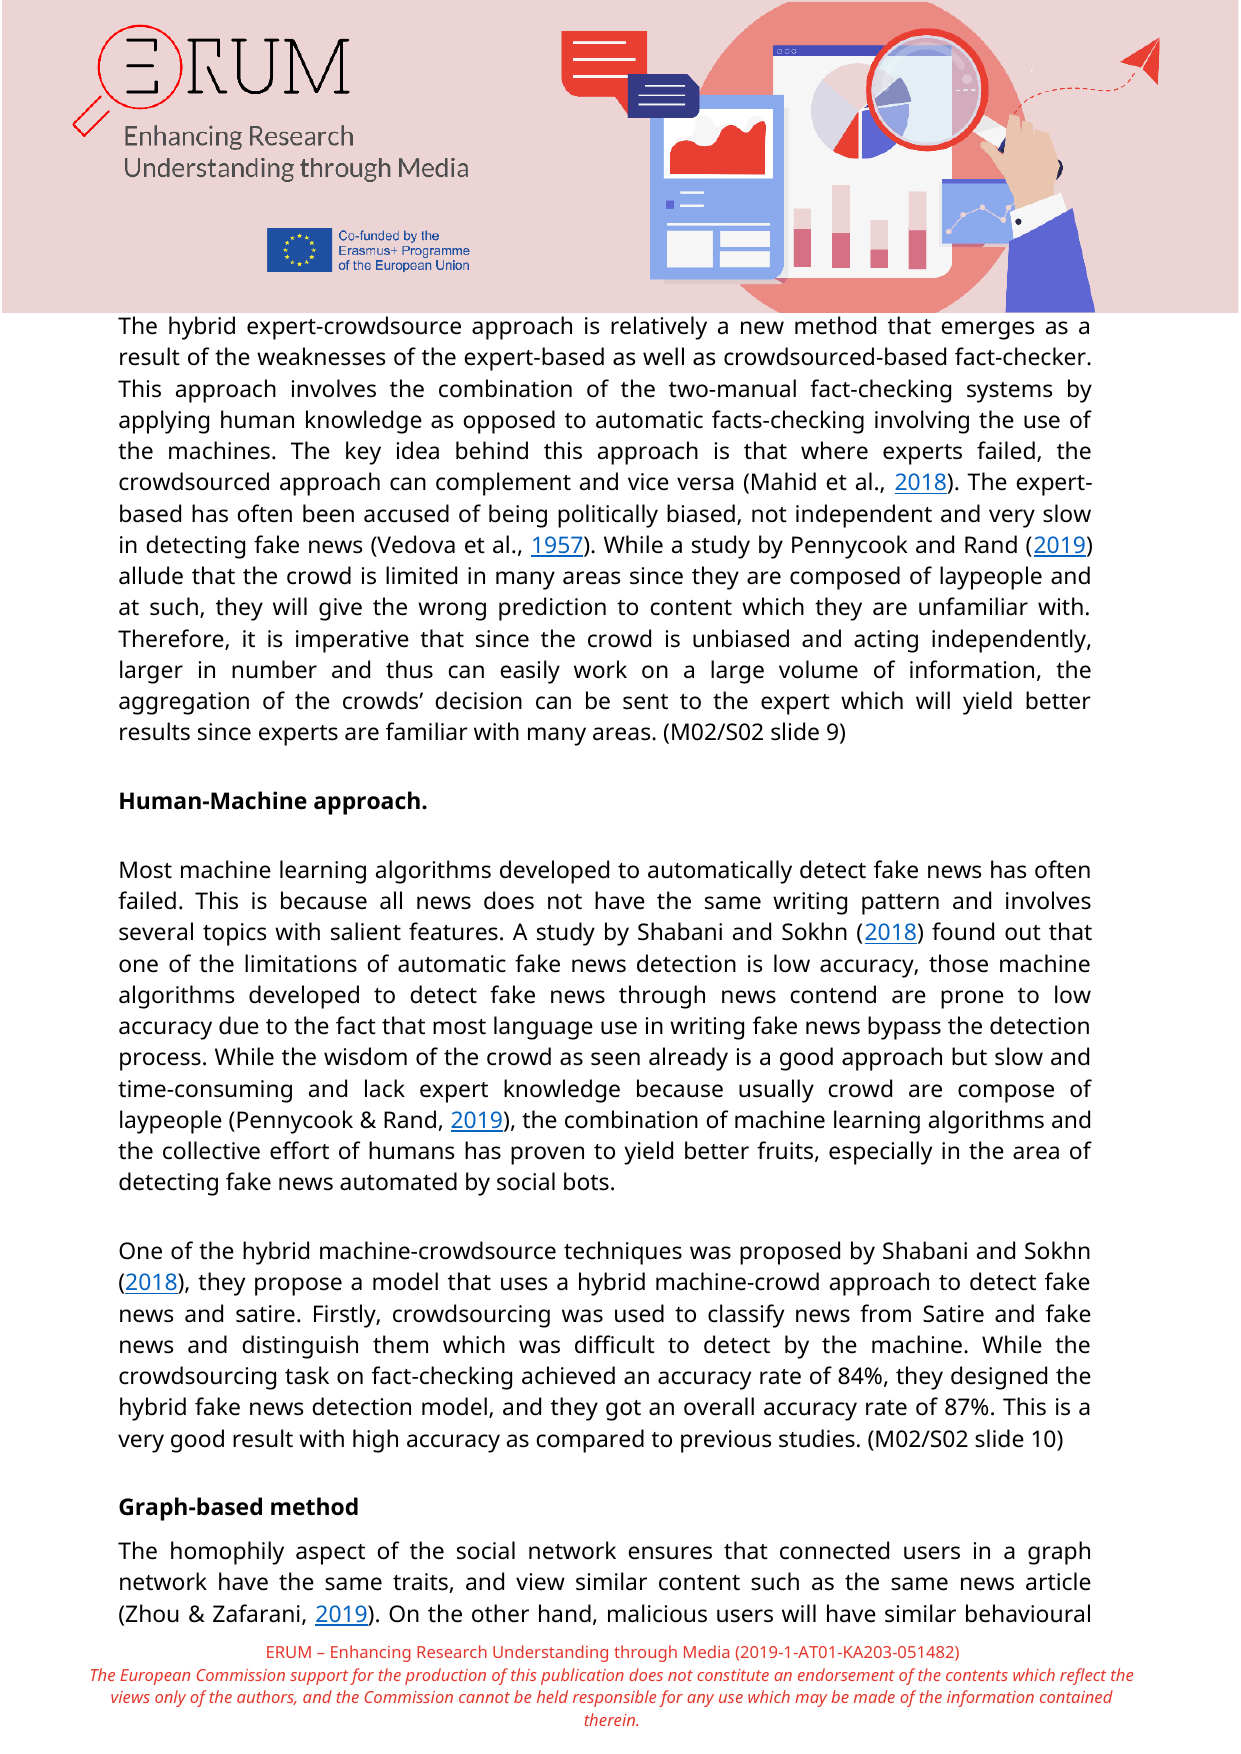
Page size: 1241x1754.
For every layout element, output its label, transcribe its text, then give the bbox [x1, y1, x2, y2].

picture [0, 0, 1241, 313]
text The hybrid expert-crowdsource approach is relatively a new method that emerges as a result of the weaknesses of the expert-based as well as crowdsourced-based fact-checker. This approach involves the combination of the two-manual fact-checking systems by applying human knowledge as opposed to automatic facts-checking involving the use of the machines. The key idea behind this approach is that where experts failed, the crowdsourced approach can complement and vice versa (Mahid et al., 2018). The expert-based has often been accused of being politically biased, not independent and very slow in detecting fake news (Vedova et al., 1957). While a study by Pennycook and Rand (2019) allude that the crowd is limited in many areas since they are composed of laypeople and at such, they will give the wrong prediction to content which they are unfamiliar with. Therefore, it is imperative that since the crowd is unbiased and acting independently, larger in number and thus can easily work on a large volume of information, the aggregation of the crowds’ decision can be sent to the expert which will yield better results since experts are familiar with many areas. (M02/S02 slide 9) [118, 310, 1093, 748]
text Human-Machine approach. [118, 785, 1093, 816]
text Graph-based method [118, 1491, 1093, 1523]
text One of the hybrid machine-crowdsource techniques was proposed by Shabani and Sokhn (2018), they propose a model that uses a hybrid machine-crowd approach to detect fake news and satire. Firstly, crowdsourcing was used to classify news from Satire and fake news and distinguish them which was difficult to detect by the machine. While the crowdsourcing task on fact-checking achieved an accuracy rate of 84%, they designed the hybrid fake news detection model, and they got an overall accuracy rate of 87%. This is a very good result with high accuracy as compared to previous studies. (M02/S02 slide 10) [118, 1235, 1093, 1454]
text Most machine learning algorithms developed to automatically detect fake news has often failed. This is because all news does not have the same writing pattern and involves several topics with salient features. A study by Shabani and Sokhn (2018) found out that one of the limitations of automatic fake news detection is low accuracy, those machine algorithms developed to detect fake news through news contend are prone to low accuracy due to the fact that most language use in writing fake news bypass the detection process. While the wisdom of the crowd as seen already is a good approach but slow and time-consuming and lack expert knowledge because usually crowd are compose of laypeople (Pennycook & Rand, 2019), the combination of machine learning algorithms and the collective effort of humans has proven to yield better fruits, especially in the area of detecting fake news automated by social bots. [118, 854, 1093, 1198]
